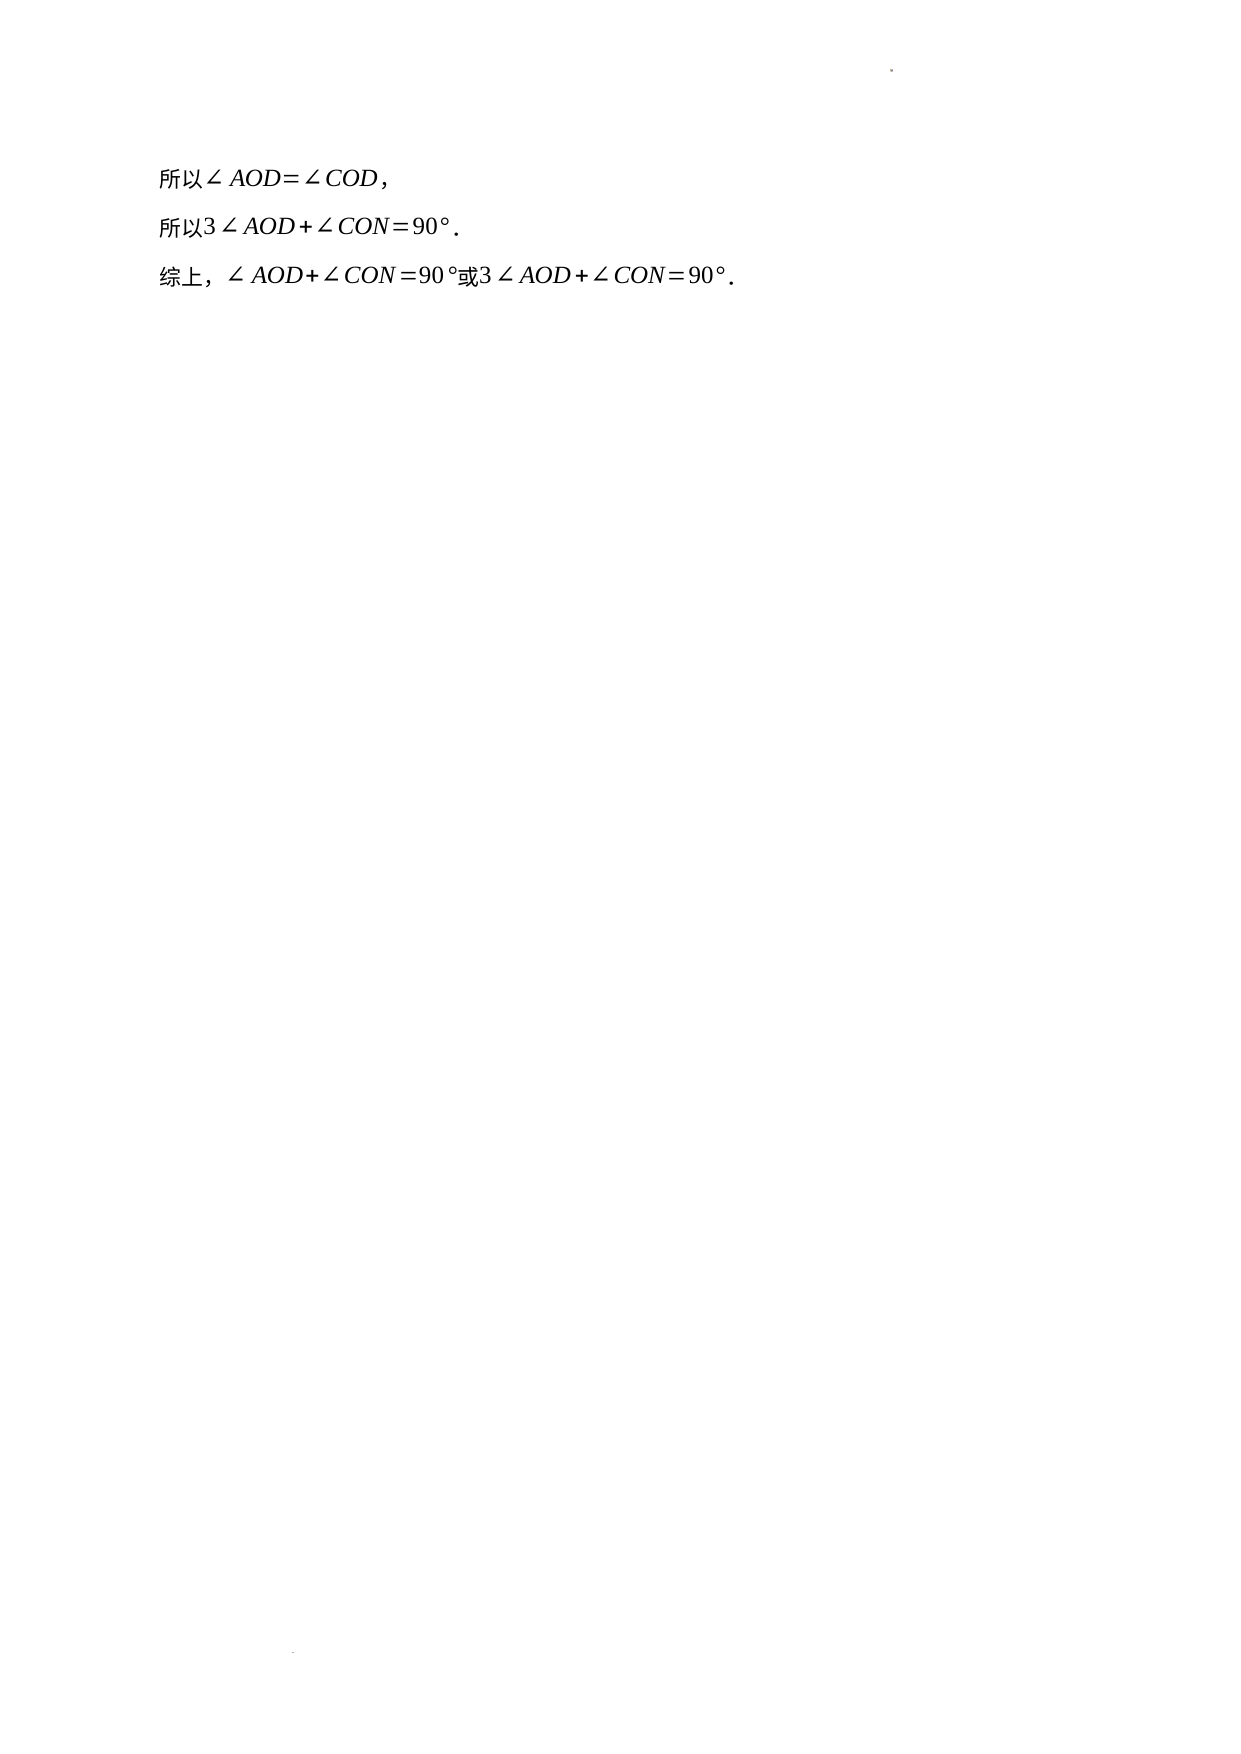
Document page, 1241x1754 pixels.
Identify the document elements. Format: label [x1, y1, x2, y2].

text [159, 162, 1081, 292]
